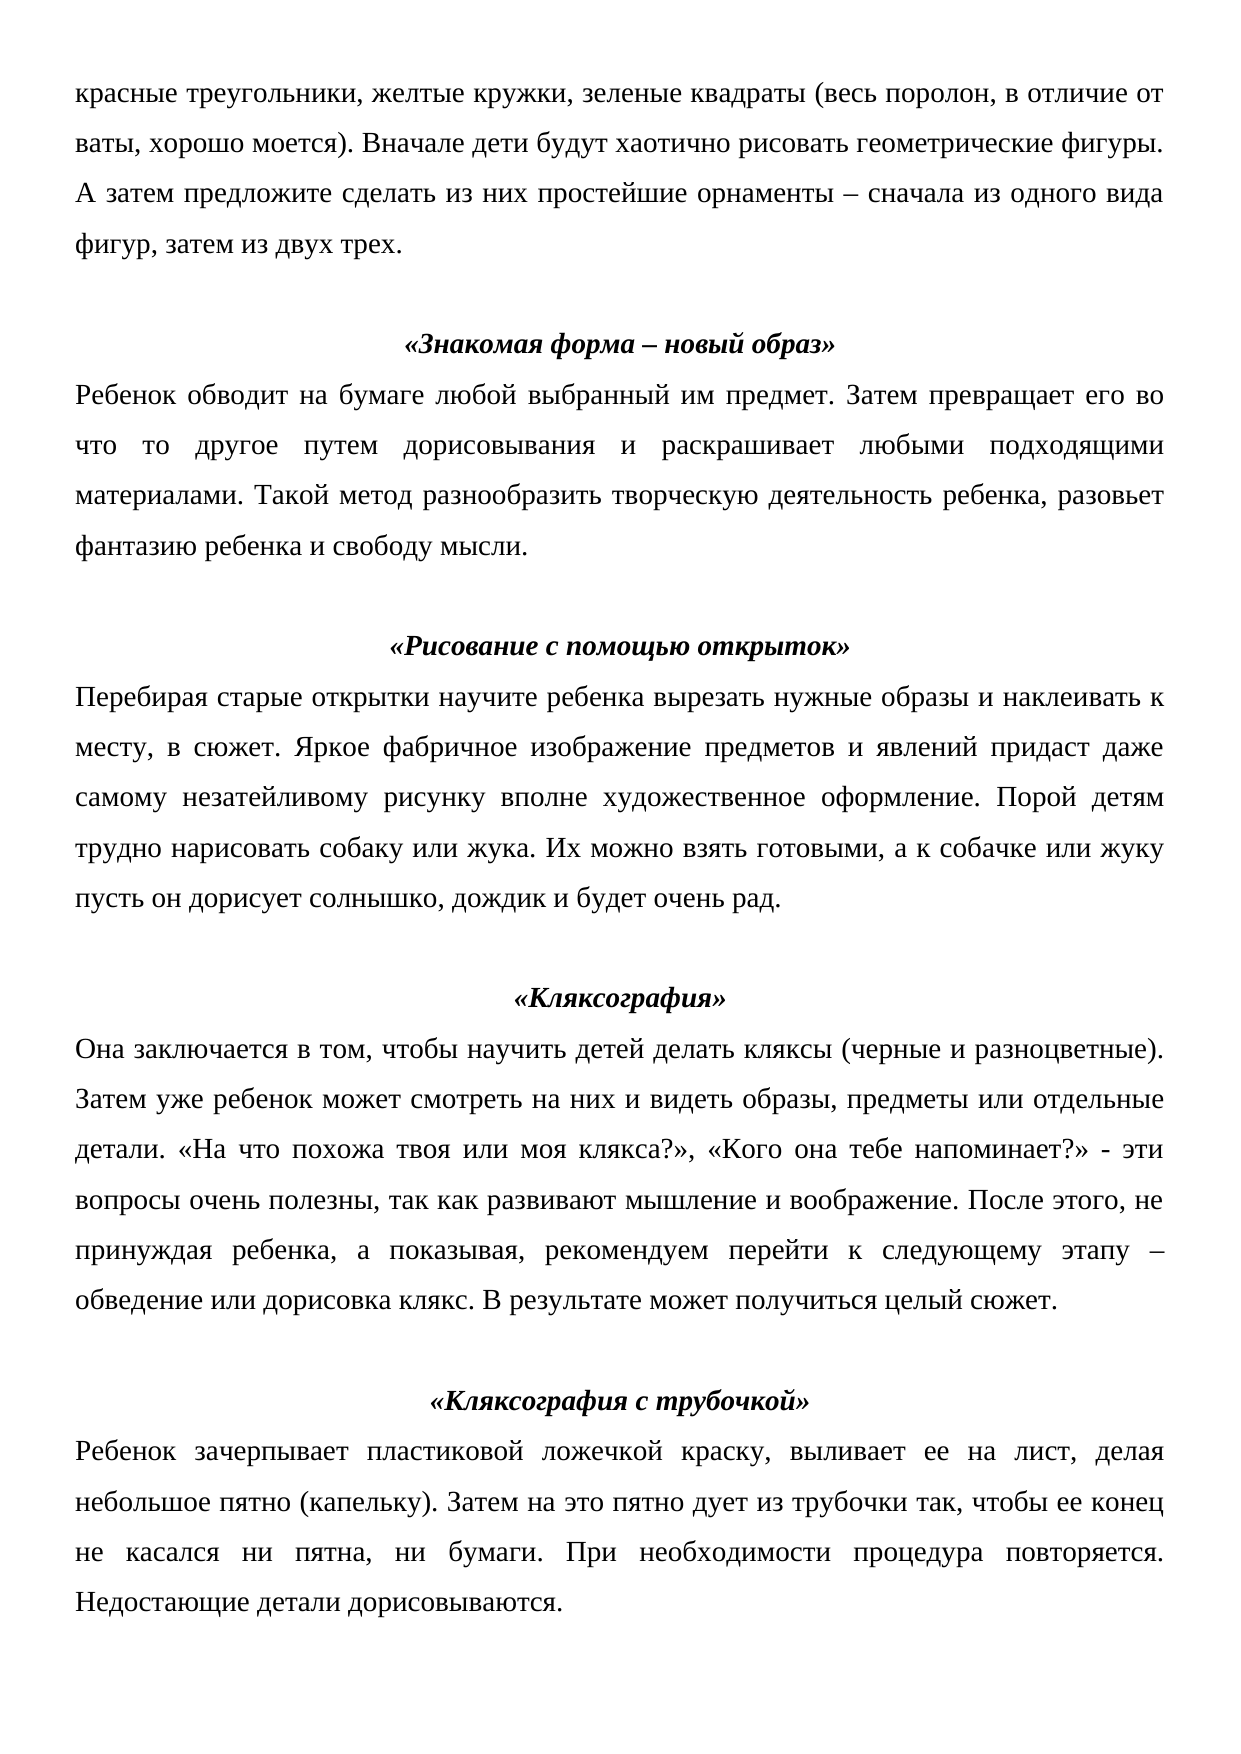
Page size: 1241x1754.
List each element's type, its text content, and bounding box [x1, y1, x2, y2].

text Ребенок зачерпывает пластиковой ложечкой краску, выливает ее на лист, делая небольшое пятно (капельку). Затем на это пятно дует из трубочки так, чтобы ее конец не касался ни пятна, ни бумаги. При необходимости процедура повторяется. Недостающие детали дорисовываются. [75, 1433, 1165, 1618]
text «Рисование с помощью открыток» [75, 628, 1165, 662]
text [75, 75, 1165, 259]
text Перебирая старые открытки научите ребенка вырезать нужные образы и наклеивать к месту, в сюжет. Яркое фабричное изображение предметов и явлений придаст даже самому незатейливому рисунку вполне художественное оформление. Порой детям трудно нарисовать собаку или жука. Их можно взять готовыми, а к собачке или жуку пусть он дорисует солнышко, дождик и будет очень рад. [75, 679, 1165, 913]
text «Кляксография с трубочкой» [75, 1383, 1165, 1417]
text «Знакомая форма – новый образ» [75, 327, 1165, 360]
text Ребенок обводит на бумаге любой выбранный им предмет. Затем превращает его во что то другое путем дорисовывания и раскрашивает любыми подходящими материалами. Такой метод разнообразить творческую деятельность ребенка, разовьет фантазию ребенка и свободу мысли. [75, 377, 1165, 561]
text Она заключается в том, чтобы научить детей делать кляксы (черные и разноцветные). Затем уже ребенок может смотреть на них и видеть образы, предметы или отдельные детали. «На что похожа твоя или моя клякса?», «Кого она тебе напоминает?» - эти вопросы очень полезны, так как развивают мышление и воображение. После этого, не принуждая ребенка, а показывая, рекомендуем перейти к следующему этапу – обведение или дорисовка клякс. В результате может получиться целый сюжет. [75, 1031, 1165, 1316]
text «Кляксография» [75, 981, 1165, 1014]
